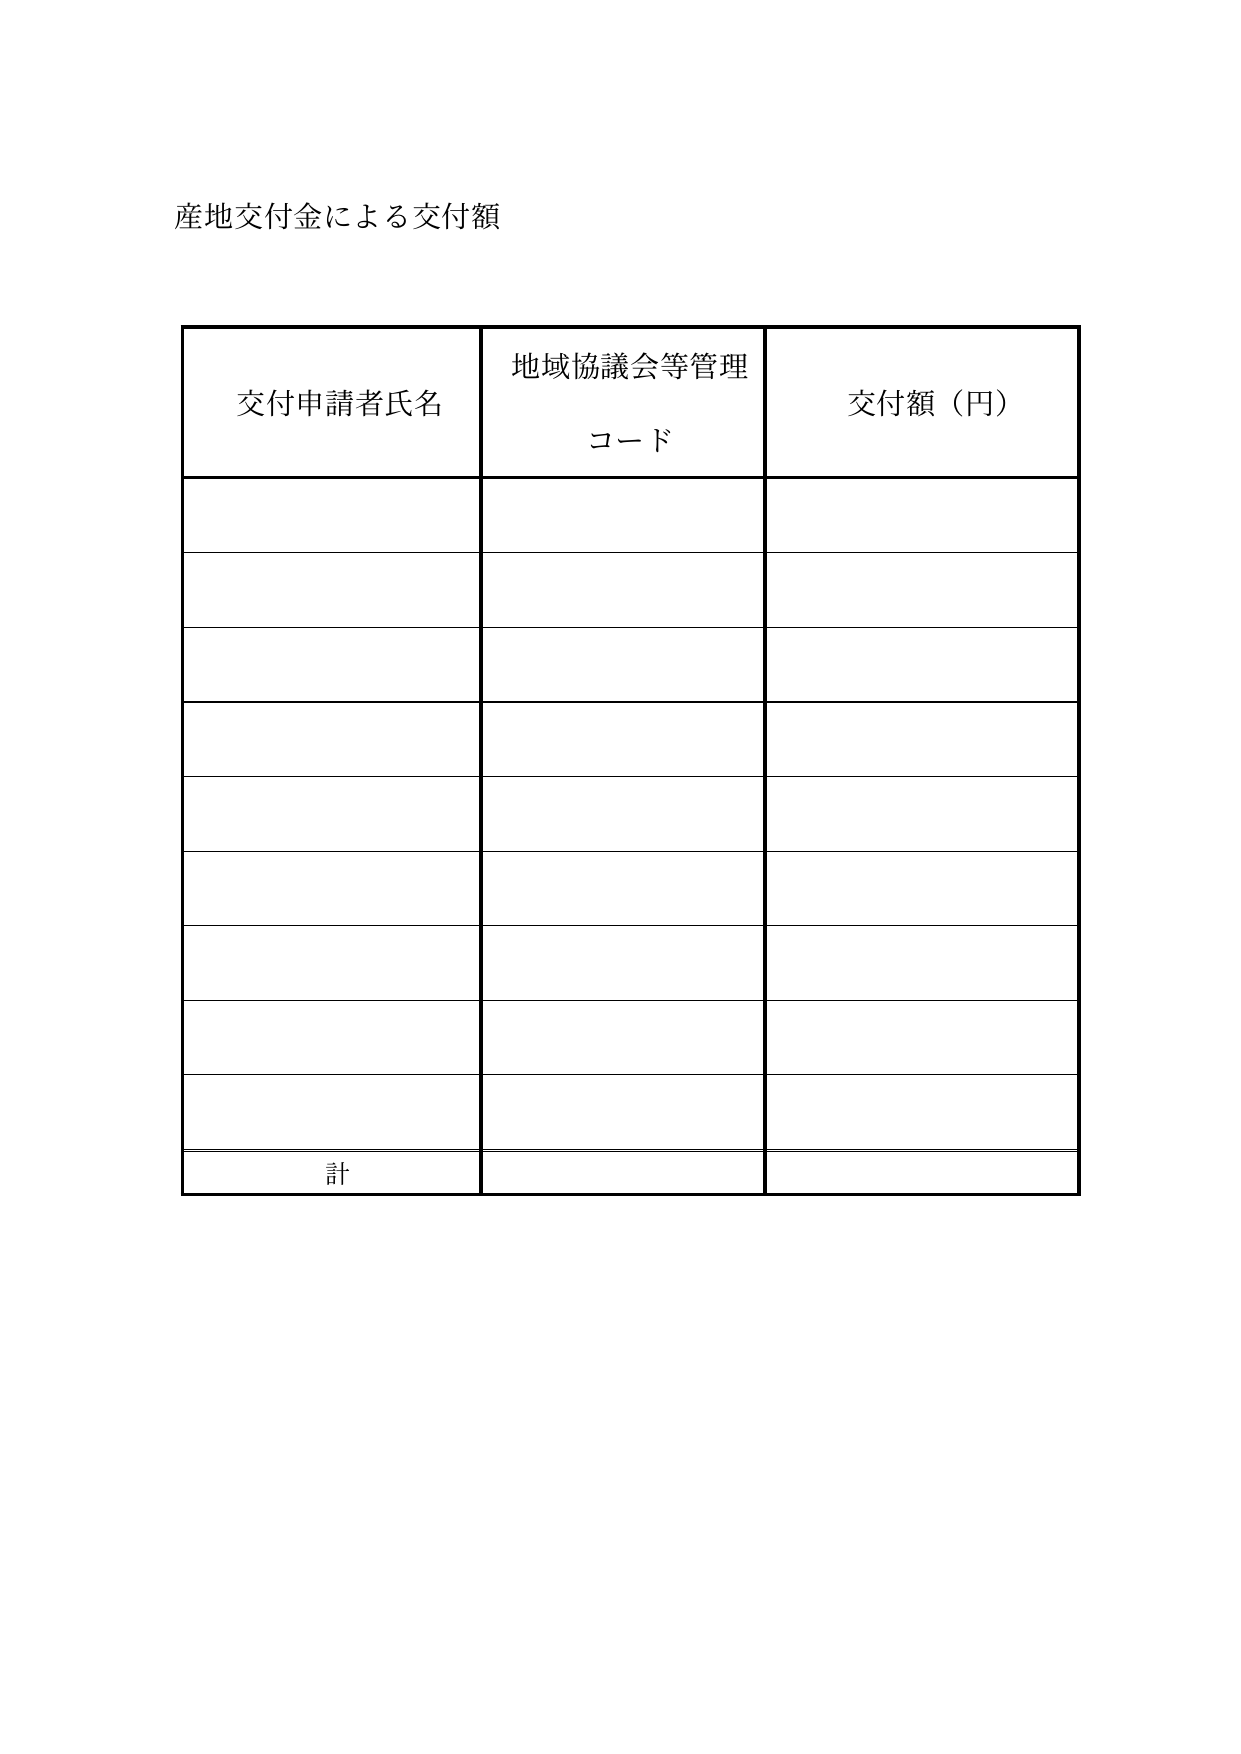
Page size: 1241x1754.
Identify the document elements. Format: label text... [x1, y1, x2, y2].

table_cell [483, 1001, 763, 1074]
table_cell [767, 1075, 1077, 1149]
table_cell [767, 926, 1077, 1000]
table_cell [483, 553, 763, 627]
table_cell [767, 628, 1077, 701]
table_cell [184, 703, 479, 776]
table_cell [184, 1001, 479, 1074]
table_cell [483, 777, 763, 851]
table_cell [767, 777, 1077, 851]
table_cell [483, 628, 763, 701]
table_cell [184, 553, 479, 627]
table_cell [767, 553, 1077, 627]
table_cell [483, 479, 763, 552]
table_header 交付申請者氏名 [184, 329, 479, 476]
table_cell [184, 926, 479, 1000]
table_cell [483, 1075, 763, 1149]
table_cell [184, 777, 479, 851]
table_cell [184, 852, 479, 925]
table_cell [767, 1001, 1077, 1074]
table_cell [184, 628, 479, 701]
table_cell [767, 479, 1077, 552]
table_cell [767, 852, 1077, 925]
table_cell [483, 1152, 763, 1193]
table_header 交付額（円） [767, 329, 1077, 476]
table_cell [483, 703, 763, 776]
table_cell [483, 926, 763, 1000]
table_cell [483, 852, 763, 925]
text 産地交付金による交付額 [145, 178, 1095, 252]
table_cell [767, 703, 1077, 776]
table_cell [184, 479, 479, 552]
table_header 地域協議会等管理 コード [483, 329, 763, 476]
table_cell [184, 1075, 479, 1149]
table_cell [767, 1152, 1077, 1193]
table_cell 計 [184, 1152, 479, 1193]
